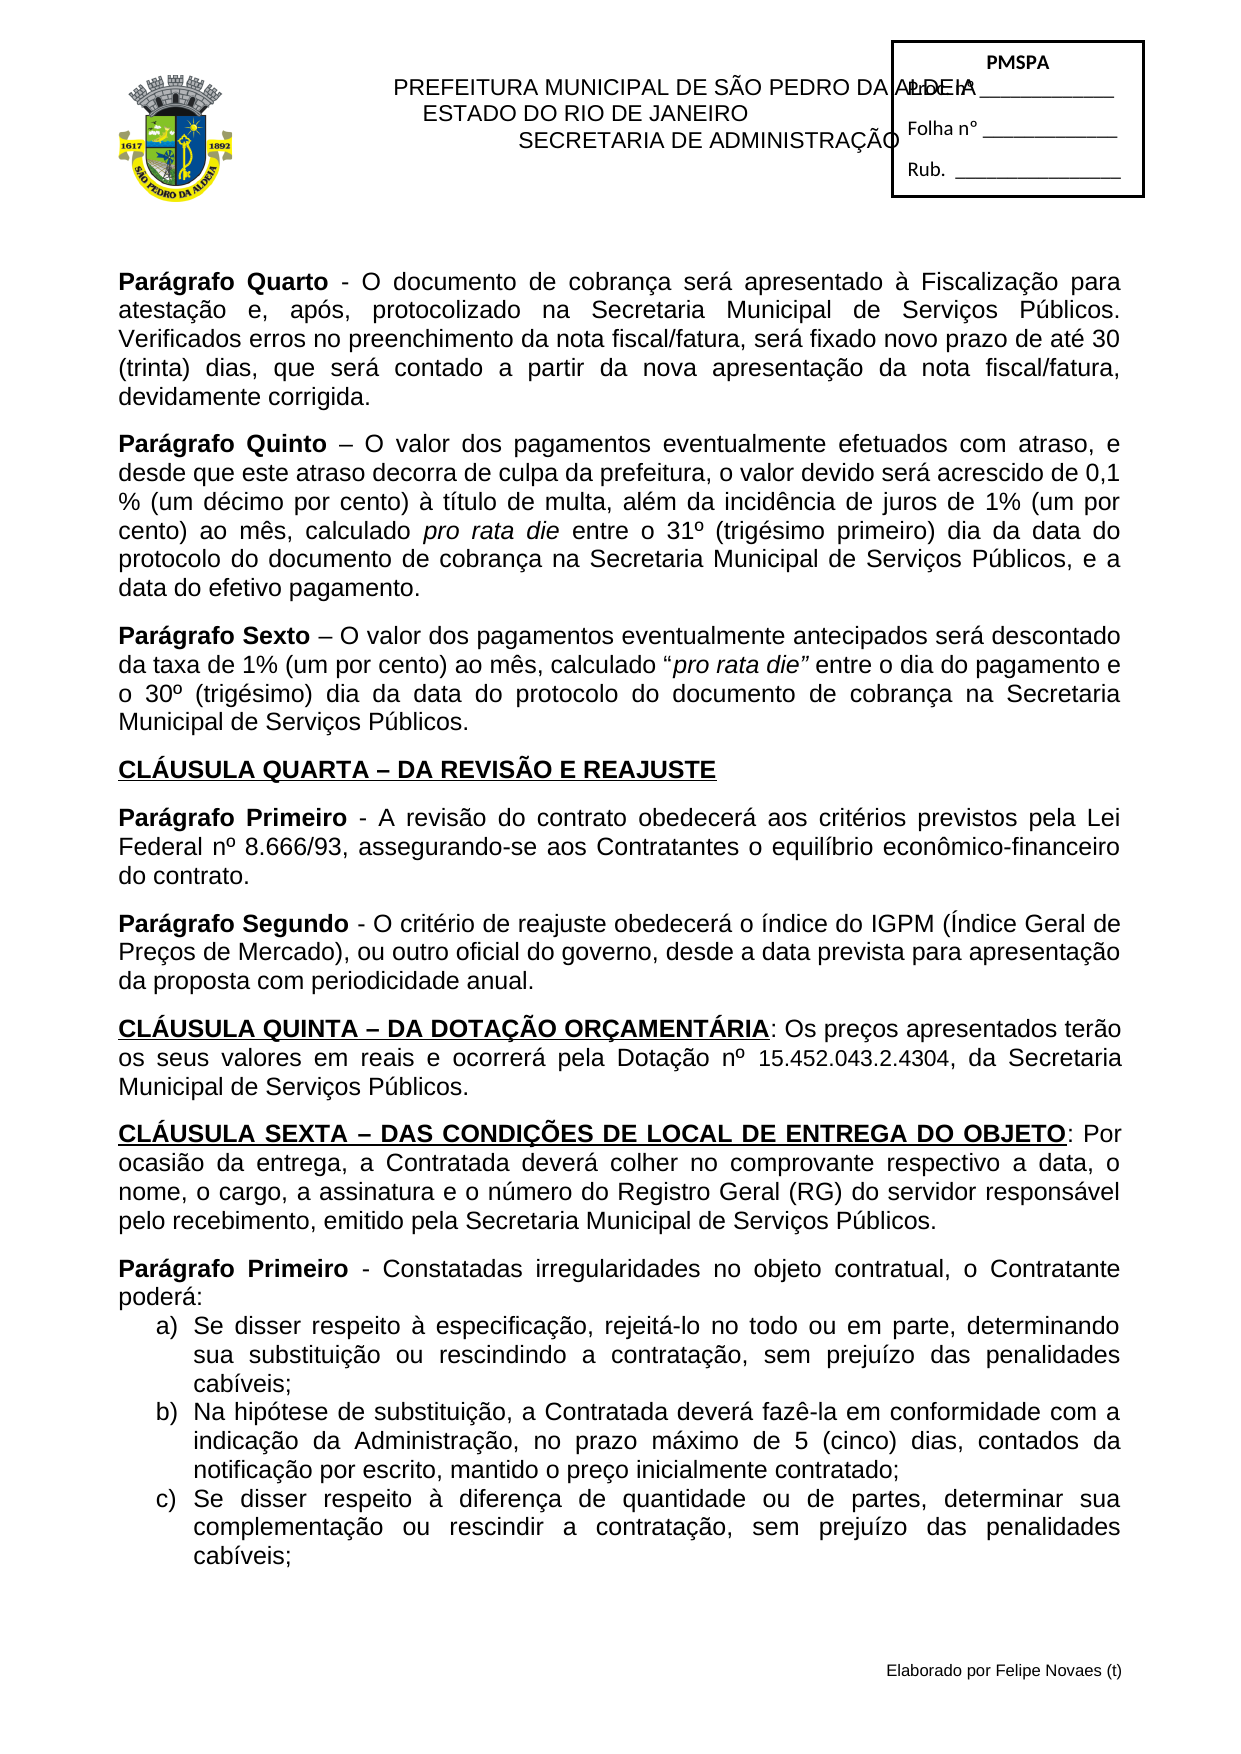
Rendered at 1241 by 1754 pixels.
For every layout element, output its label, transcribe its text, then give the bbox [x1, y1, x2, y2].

text Parágrafo Quinto – O valor dos pagamentos eventualmente efetuados com atraso, e desde que este atraso decorra de culpa da prefeitura, o valor devido será acrescido de 0,1 % (um décimo por cento) à título de multa, além da incidência de juros de 1% (um por cento) ao mês, calculado pro rata die entre o 31º (trigésimo primeiro) dia da data do protocolo do documento de cobrança na Secretaria Municipal de Serviços Públicos, e a data do efetivo pagamento. [118, 429, 1122, 602]
text Parágrafo Primeiro - Constatadas irregularidades no objeto contratual, o Contratante poderá: [118, 1253, 1122, 1311]
list Se disser respeito à diferença de quantidade ou de partes, determinar sua complementação ou rescindir a contratação, sem prejuízo das penalidades cabíveis; [156, 1483, 1122, 1570]
text Parágrafo Segundo - O critério de reajuste obedecerá o índice do IGPM (Índice Geral de Preços de Mercado), ou outro oficial do governo, desde a data prevista para apresentação da proposta com periodicidade anual. [118, 908, 1122, 995]
text Parágrafo Quarto - O documento de cobrança será apresentado à Fiscalização para atestação e, após, protocolizado na Secretaria Municipal de Serviços Públicos. Verificados erros no preenchimento da nota fiscal/fatura, será fixado novo prazo de até 30 (trinta) dias, que será contado a partir da nova apresentação da nota fiscal/fatura, devidamente corrigida. [118, 266, 1122, 410]
text CLÁUSULA SEXTA – DAS CONDIÇÕES DE LOCAL DE ENTREGA DO OBJETO: Por ocasião da entrega, a Contratada deverá colher no comprovante respectivo a data, o nome, o cargo, a assinatura e o número do Registro Geral (RG) do servidor responsável pelo recebimento, emitido pela Secretaria Municipal de Serviços Públicos. [118, 1119, 1122, 1234]
text Parágrafo Sexto – O valor dos pagamentos eventualmente antecipados será descontado da taxa de 1% (um por cento) ao mês, calculado “pro rata die” entre o dia do pagamento e o 30º (trigésimo) dia da data do protocolo do documento de cobrança na Secretaria Municipal de Serviços Públicos. [118, 621, 1122, 736]
text CLÁUSULA QUINTA – DA DOTAÇÃO ORÇAMENTÁRIA: Os preços apresentados terão os seus valores em reais e ocorrerá pela Dotação nº 15.452.043.2.4304, da Secretaria Municipal de Serviços Públicos. [118, 1014, 1122, 1100]
list Se disser respeito à especificação, rejeitá-lo no todo ou em parte, determinando sua substituição ou rescindindo a contratação, sem prejuízo das penalidades cabíveis; [156, 1311, 1122, 1397]
list Na hipótese de substituição, a Contratada deverá fazê-la em conformidade com a indicação da Administração, no prazo máximo de 5 (cinco) dias, contados da notificação por escrito, mantido o preço inicialmente contratado; [156, 1397, 1122, 1483]
text Parágrafo Primeiro - A revisão do contrato obedecerá aos critérios previstos pela Lei Federal nº 8.666/93, assegurando-se aos Contratantes o equilíbrio econômico-financeiro do contrato. [118, 803, 1122, 889]
picture [118, 75, 233, 202]
text CLÁUSULA QUARTA – DA REVISÃO E REAJUSTE [118, 755, 1122, 784]
